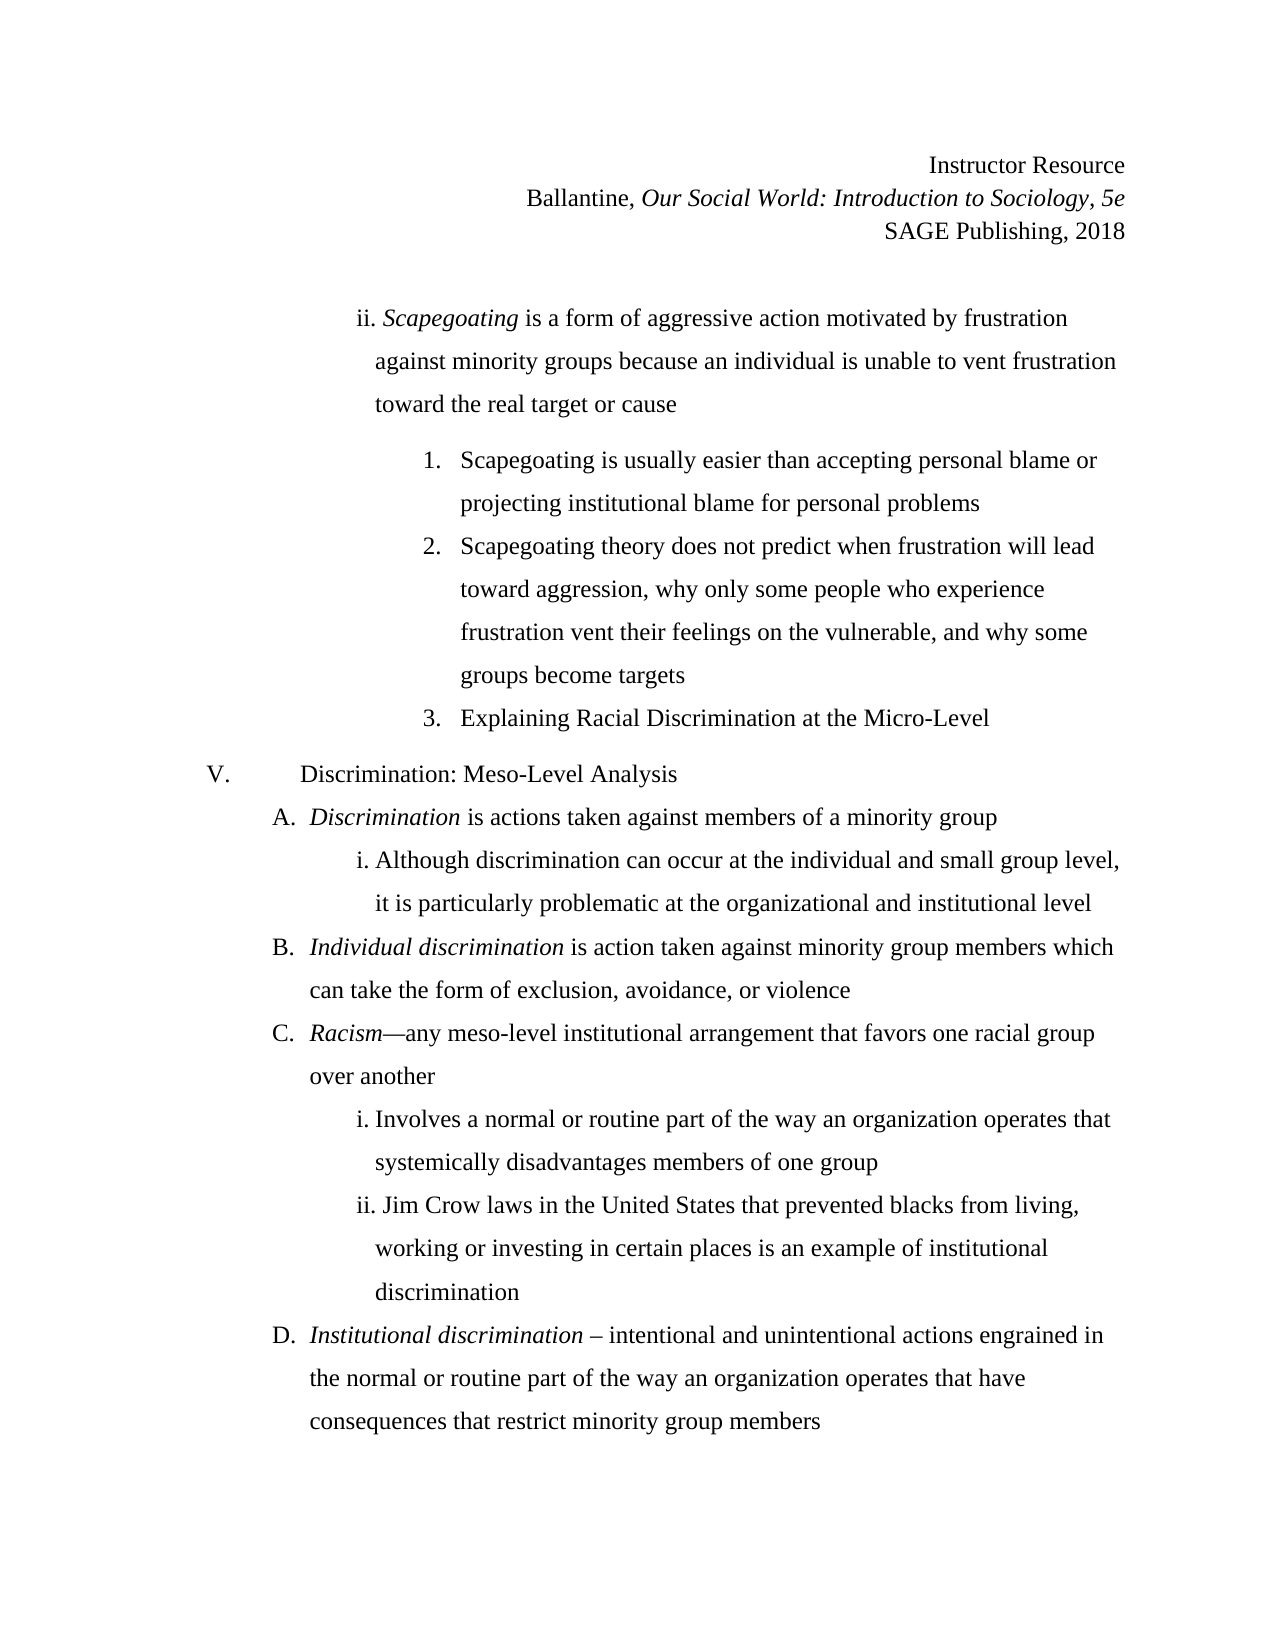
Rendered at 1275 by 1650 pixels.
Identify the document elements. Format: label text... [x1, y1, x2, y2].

text ii. Jim Crow laws in the United States that prevented blacks from living, working or investing in certain places is an example of institutional discrimination [356, 1190, 1125, 1305]
text C. Racism—any meso-level institutional arrangement that favors one racial group over another [272, 1018, 1125, 1090]
text D. Institutional discrimination – intentional and unintentional actions engrained in the normal or routine part of the way an organization operates that have consequences that restrict minority group members [272, 1320, 1125, 1435]
text ii. Scapegoating is a form of aggressive action motivated by frustration against minority groups because an individual is unable to vent frustration toward the real target or cause [356, 303, 1125, 418]
text B. Individual discrimination is action taken against minority group members which can take the form of exclusion, avoidance, or violence [272, 932, 1125, 1003]
list Scapegoating is usually easier than accepting personal blame or projecting institutional blame for personal problems [423, 445, 1125, 517]
list Scapegoating theory does not predict when frustration will lead toward aggression, why only some people who experience frustration vent their feelings on the vulnerable, and why some groups become targets [423, 531, 1125, 689]
text A. Discrimination is actions taken against members of a minority group [272, 802, 1125, 831]
text i. Although discrimination can occur at the individual and small group level, it is particularly problematic at the organizational and institutional level [356, 845, 1125, 917]
list Explaining Racial Discrimination at the Micro-Level [423, 703, 1125, 732]
text i. Involves a normal or routine part of the way an organization operates that systemically disadvantages members of one group [356, 1104, 1125, 1176]
text V. Discrimination: Meso-Level Analysis [206, 759, 1125, 788]
